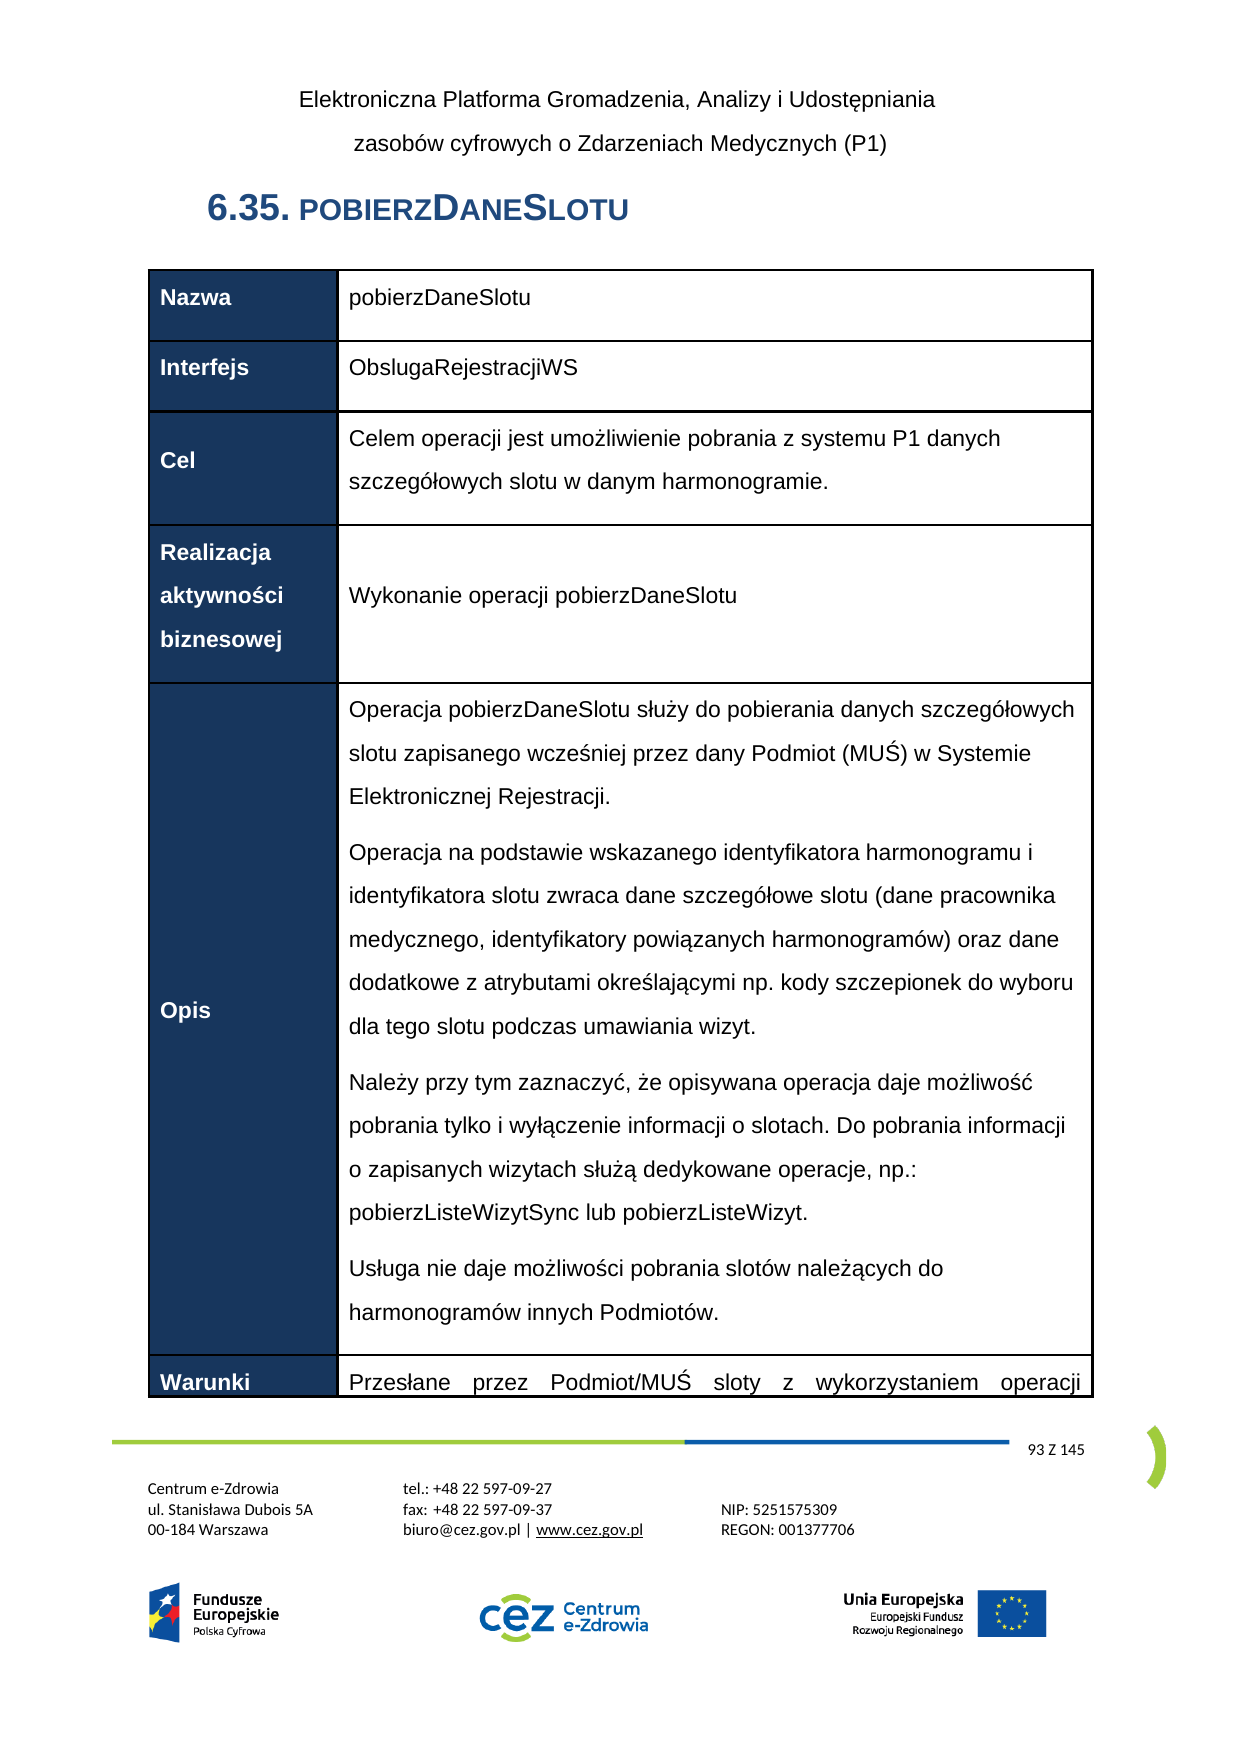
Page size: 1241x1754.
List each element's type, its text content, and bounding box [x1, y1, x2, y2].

table_cell Interfejs [150, 342, 336, 410]
table_header Nazwa [150, 271, 336, 340]
table_cell Realizacja aktywności biznesowej [150, 526, 336, 682]
table_cell Celem operacji jest umożliwienie pobrania z systemu P1 danych szczegółowych slotu w danym harmonogramie. [339, 413, 1091, 524]
picture [1146, 1425, 1167, 1489]
table_cell Cel [150, 413, 336, 524]
table_header pobierzDaneSlotu [339, 271, 1091, 340]
subtitle pobierzDaneSlotu [207, 186, 1093, 229]
table_cell Operacja pobierzDaneSlotu służy do pobierania danych szczegółowych slotu zapisanego wcześniej przez dany Podmiot (MUŚ) w Systemie Elektronicznej Rejestracji. Operacja na podstawie wskazanego identyfikatora harmonogramu i identyfikatora slotu zwraca dane szczegółowe slotu (dane pracownika medycznego, identyfikatory powiązanych harmonogramów) oraz dane dodatkowe z atrybutami określającymi np. kody szczepionek do wyboru dla tego slotu podczas umawiania wizyt. Należy przy tym zaznaczyć, że opisywana operacja daje możliwość pobrania tylko i wyłączenie informacji o slotach. Do pobrania informacji o zapisanych wizytach służą dedykowane operacje, np.: pobierzListeWizytSync lub pobierzListeWizyt. Usługa nie daje możliwości pobrania slotów należących do harmonogramów innych Podmiotów. [339, 684, 1091, 1354]
picture [142, 1580, 285, 1645]
table_cell Wykonanie operacji pobierzDaneSlotu [339, 526, 1091, 682]
table_cell Warunki początkowe [150, 1356, 336, 1395]
table_cell Opis [150, 684, 336, 1354]
picture [477, 1594, 649, 1642]
table_cell ObslugaRejestracjiWS [339, 342, 1091, 410]
picture [835, 1588, 1055, 1638]
table_cell Przesłane przez Podmiot/MUŚ sloty z wykorzystaniem operacji zapiszSloty. [339, 1356, 1091, 1395]
